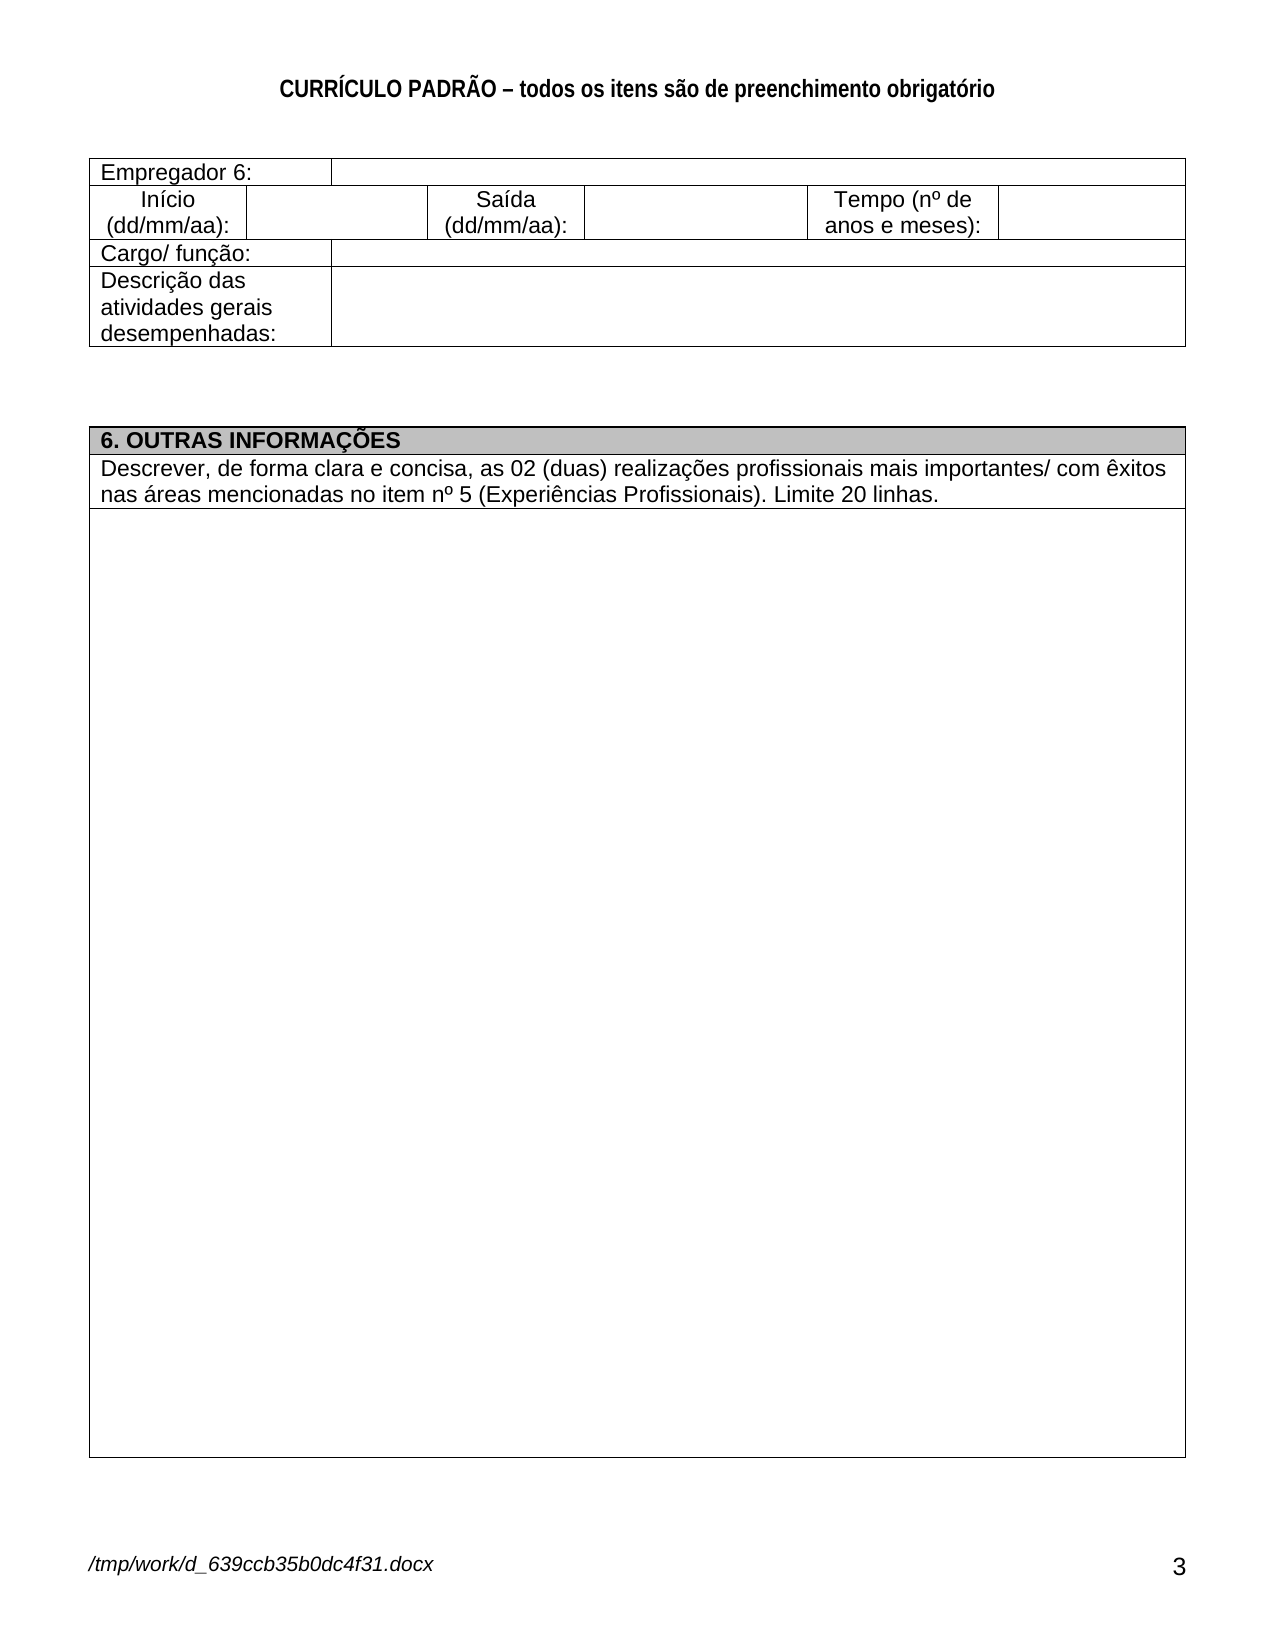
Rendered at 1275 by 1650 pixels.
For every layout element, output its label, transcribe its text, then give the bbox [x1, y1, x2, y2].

table_cell [332, 240, 1185, 266]
table_cell [999, 186, 1185, 239]
table_header Empregador 6: [90, 159, 331, 185]
table_header [332, 159, 1185, 185]
table_cell Descrever, de forma clara e concisa, as 02 (duas) realizações profissionais mais importantes/ com êxitos nas áreas mencionadas no item nº 5 (Experiências Profissionais). Limite 20 linhas. [90, 455, 1185, 507]
table_cell Saída (dd/mm/aa): [428, 186, 584, 239]
table_cell Descrição das atividades gerais desempenhadas: [90, 267, 331, 346]
table_cell [332, 267, 1185, 346]
table_cell [585, 186, 807, 239]
table_cell Cargo/ função: [90, 240, 331, 266]
table_cell [247, 186, 427, 239]
table_cell Início (dd/mm/aa): [90, 186, 246, 239]
table_header 6. OUTRAS INFORMAÇÕES [90, 428, 1185, 454]
table_cell Tempo (nº de anos e meses): [808, 186, 998, 239]
table_cell [90, 509, 1185, 1457]
